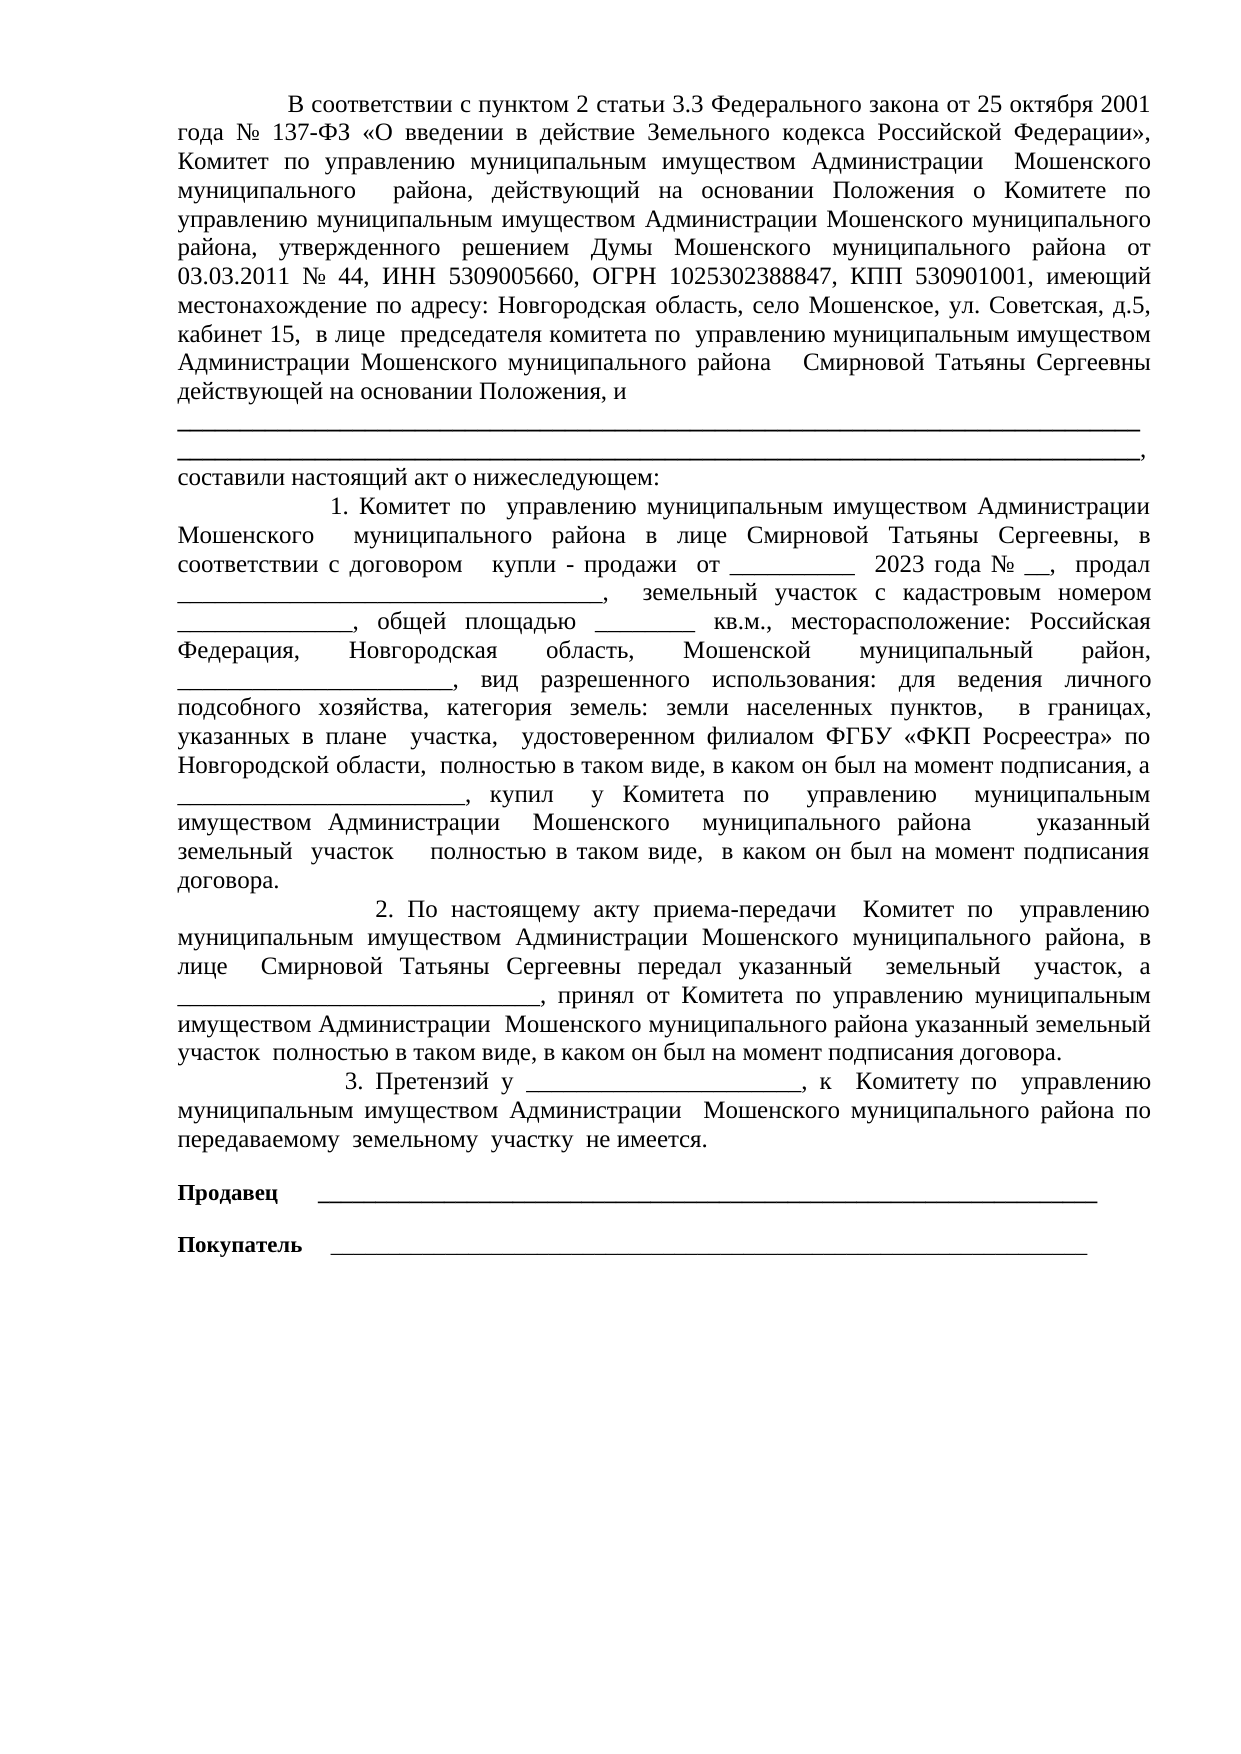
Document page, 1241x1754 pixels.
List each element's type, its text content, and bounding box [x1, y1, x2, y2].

text __________________________________________________________________________________________________________________________________________________________, составили настоящий акт о нижеследующем: [177, 405, 1152, 491]
text Продавец ____________________________________________________________________ [177, 1179, 1152, 1205]
text Покупатель __________________________________________________________________ [177, 1231, 1152, 1258]
text 2. По настоящему акту приема-передачи Комитет по управлению муниципальным имуществом Администрации Мошенского муниципального района, в лице Смирновой Татьяны Сергеевны передал указанный земельный участок, а _____________________________, принял от Комитета по управлению муниципальным имуществом Администрации Мошенского муниципального района указанный земельный участок полностью в таком виде, в каком он был на момент подписания договора. [177, 894, 1152, 1066]
text 1. Комитет по управлению муниципальным имуществом Администрации Мошенского муниципального района в лице Смирновой Татьяны Сергеевны, в соответствии с договором купли - продажи от __________ 2023 года № __, продал __________________________________, земельный участок с кадастровым номером ______________, общей площадью ________ кв.м., месторасположение: Российская Федерация, Новгородская область, Мошенской муниципальный район, ______________________, вид разрешенного использования: для ведения личного подсобного хозяйства, категория земель: земли населенных пунктов, в границах, указанных в плане участка, удостоверенном филиалом ФГБУ «ФКП Росреестра» по Новгородской области, полностью в таком виде, в каком он был на момент подписания, а _______________________, купил у Комитета по управлению муниципальным имуществом Администрации Мошенского муниципального района указанный земельный участок полностью в таком виде, в каком он был на момент подписания договора. [177, 491, 1152, 606]
text В соответствии с пунктом 2 статьи 3.3 Федерального закона от 25 октября 2001 года № 137-ФЗ «О введении в действие Земельного кодекса Российской Федерации», Комитет по управлению муниципальным имуществом Администрации Мошенского муниципального района, действующий на основании Положения о Комитете по управлению муниципальным имуществом Администрации Мошенского муниципального района, утвержденного решением Думы Мошенского муниципального района от 03.03.2011 № 44, ИНН 5309005660, ОГРН 1025302388847, КПП 530901001, имеющий местонахождение по адресу: Новгородская область, село Мошенское, ул. Советская, д.5, кабинет 15, в лице председателя комитета по управлению муниципальным имуществом Администрации Мошенского муниципального района Смирновой Татьяны Сергеевны действующей на основании Положения, и [177, 89, 1152, 405]
text 3. Претензий у ______________________, к Комитету по управлению муниципальным имуществом Администрации Мошенского муниципального района по передаваемому земельному участку не имеется. [177, 1066, 1152, 1152]
text 1. Комитет по управлению муниципальным имуществом Администрации Мошенского муниципального района в лице Смирновой Татьяны Сергеевны, в соответствии с договором купли - продажи от __________ 2023 года № __, продал __________________________________, земельный участок с кадастровым номером ______________, общей площадью ________ кв.м., месторасположение: Российская Федерация, Новгородская область, Мошенской муниципальный район, ______________________, вид разрешенного использования: для ведения личного подсобного хозяйства, категория земель: земли населенных пунктов, в границах, указанных в плане участка, удостоверенном филиалом ФГБУ «ФКП Росреестра» по Новгородской области, полностью в таком виде, в каком он был на момент подписания, а _______________________, купил у Комитета по управлению муниципальным имуществом Администрации Мошенского муниципального района указанный земельный участок полностью в таком виде, в каком он был на момент подписания договора. [177, 692, 1152, 894]
